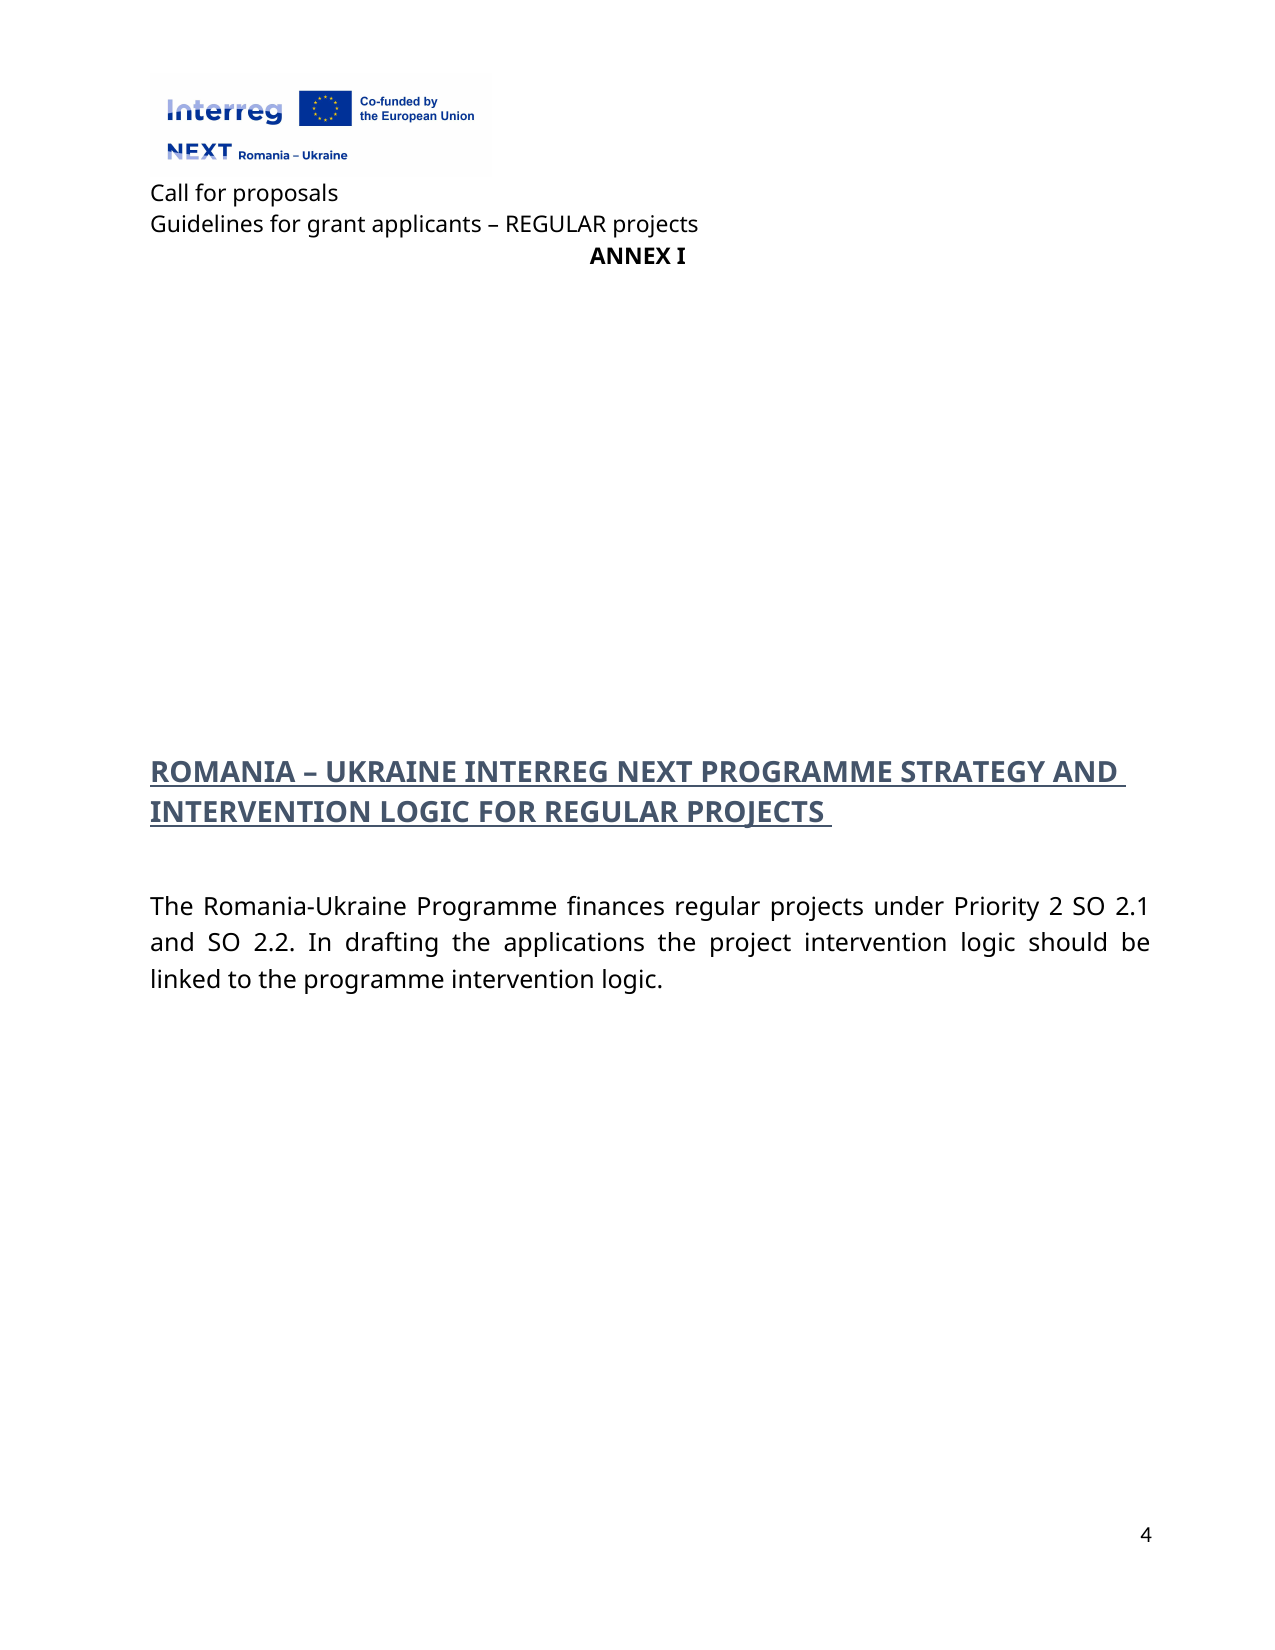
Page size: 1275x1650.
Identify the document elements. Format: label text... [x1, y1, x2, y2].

subtitle ROMANIA – UKRAINE INTERREG NEXT PROGRAMME STRATEGY AND INTERVENTION LOGIC FOR REGULAR PROJECTS [150, 751, 1152, 831]
picture [150, 73, 492, 177]
text The Romania-Ukraine Programme finances regular projects under Priority 2 SO 2.1 and SO 2.2. In drafting the applications the project intervention logic should be linked to the programme intervention logic. [150, 888, 1152, 996]
